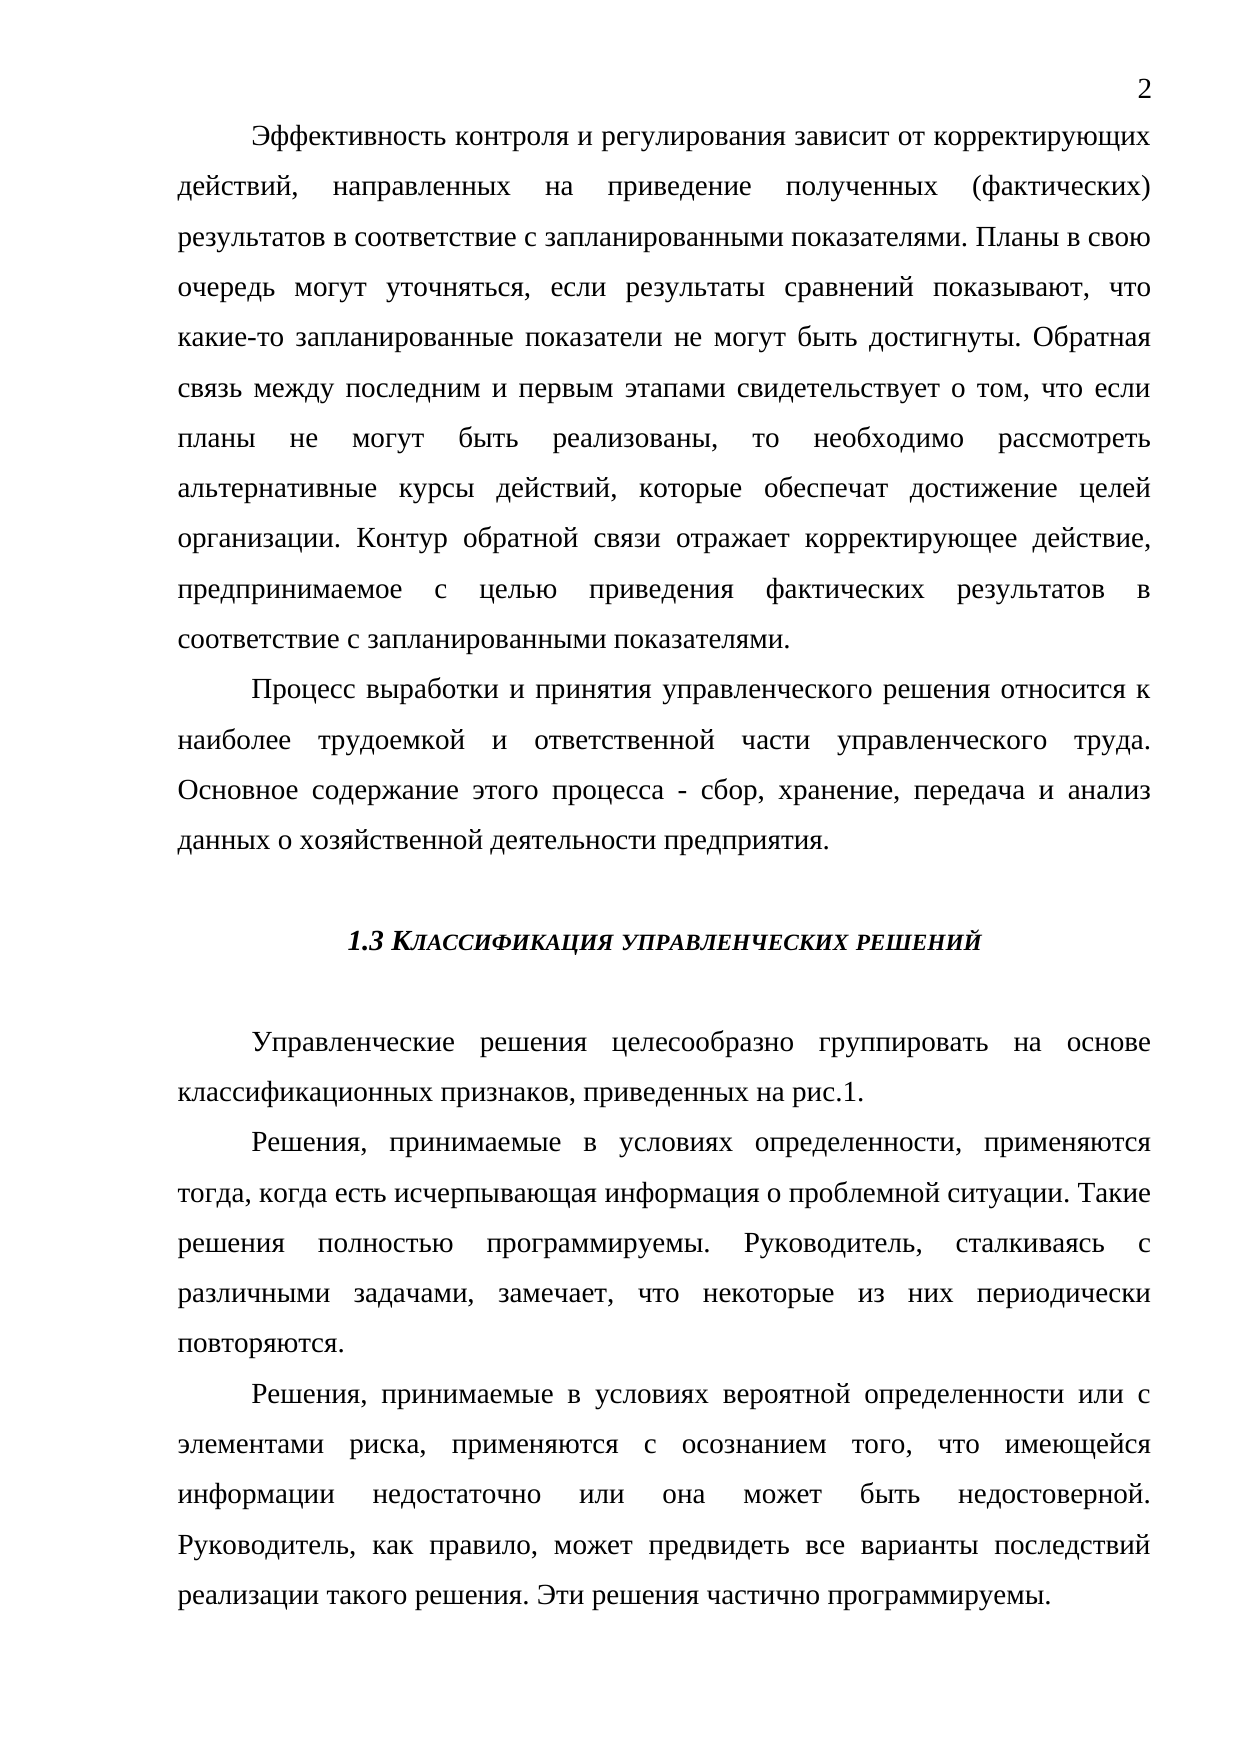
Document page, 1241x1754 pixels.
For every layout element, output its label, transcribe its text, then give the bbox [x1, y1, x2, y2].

text Решения, принимаемые в условиях определенности, применяются тогда, когда есть исчерпывающая информация о проблемной ситуации. Такие решения полностью программируемы. Руководитель, сталкиваясь с различными задачами, замечает, что некоторые из них периодически повторяются. [177, 1124, 1152, 1359]
text Эффективность контроля и регулирования зависит от корректирующих действий, направленных на приведение полученных (фактических) результатов в соответствие с запланированными показателями. Планы в свою очередь могут уточняться, если результаты сравнений показывают, что какие-то запланированные показатели не могут быть достигнуты. Обратная связь между последним и первым этапами свидетельствует о том, что если планы не могут быть реализованы, то необходимо рассмотреть альтернативные курсы действий, которые обеспечат достижение целей организации. Контур обратной связи отражает корректирующее действие, предпринимаемое с целью приведения фактических результатов в соответствие с запланированными показателями. [177, 118, 1152, 655]
text Решения, принимаемые в условиях вероятной определенности или с элементами риска, применяются с осознанием того, что имеющейся информации недостаточно или она может быть недостоверной. Руководитель, как правило, может предвидеть все варианты последствий реализации такого решения. Эти решения частично программируемы. [177, 1376, 1152, 1611]
text Процесс выработки и принятия управленческого решения относится к наиболее трудоемкой и ответственной части управленческого труда. Основное содержание этого процесса - сбор, хранение, передача и анализ данных о хозяйственной деятельности предприятия. [177, 672, 1152, 856]
text Управленческие решения целесообразно группировать на основе классификационных признаков, приведенных на рис.1. [177, 1024, 1152, 1108]
subtitle 1.3 Классификация управленческих решений [177, 923, 1152, 957]
